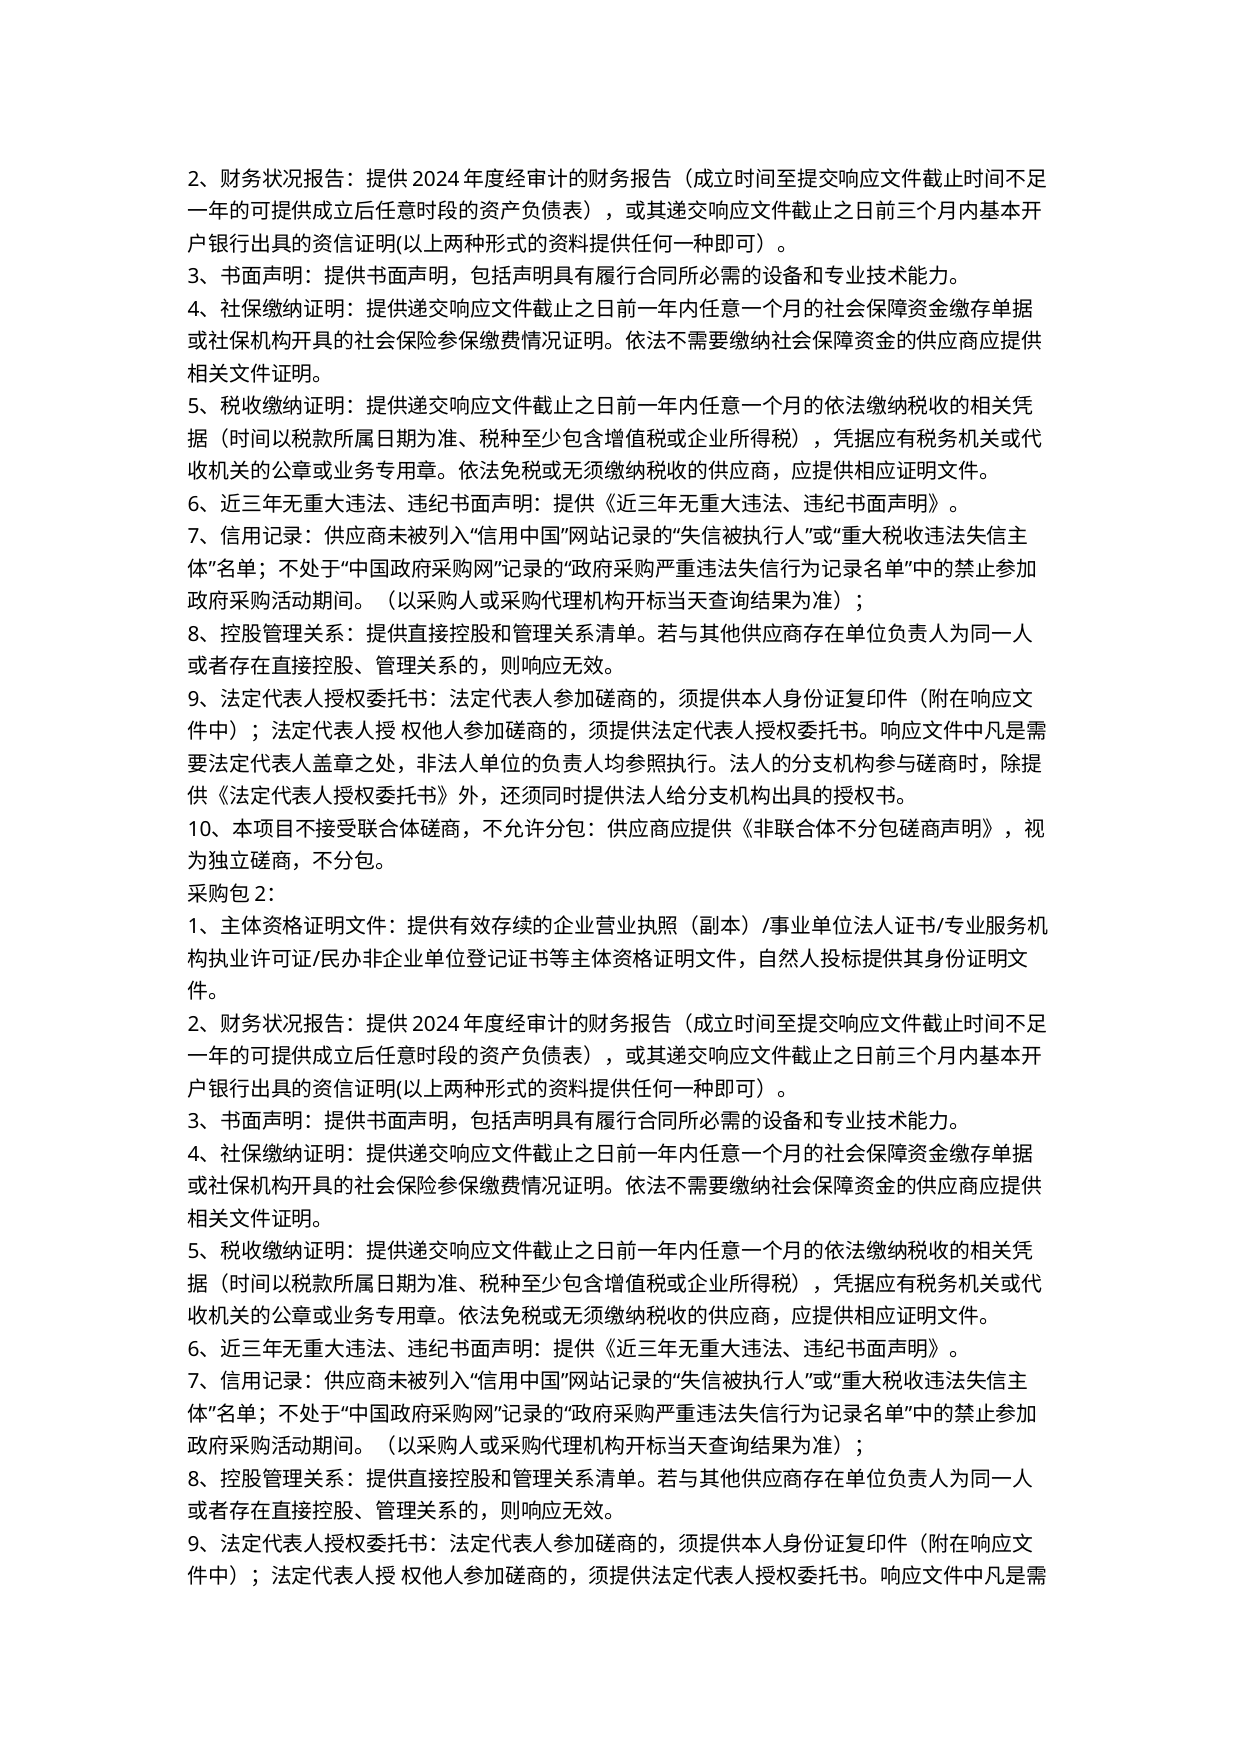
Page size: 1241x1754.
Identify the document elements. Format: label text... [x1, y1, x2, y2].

text 1、主体资格证明文件：提供有效存续的企业营业执照（副本）/事业单位法人证书/专业服务机构执业许可证/民办非企业单位登记证书等主体资格证明文件，自然人投标提供其身份证明文件。 [187, 909, 1053, 1007]
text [187, 1527, 1053, 1592]
text 7、信用记录：供应商未被列入“信用中国”网站记录的“失信被执行人”或“重大税收违法失信主体”名单；不处于“中国政府采购网”记录的“政府采购严重违法失信行为记录名单”中的禁止参加政府采购活动期间。（以采购人或采购代理机构开标当天查询结果为准）； [187, 1364, 1053, 1462]
text 8、控股管理关系：提供直接控股和管理关系清单。若与其他供应商存在单位负责人为同一人或者存在直接控股、管理关系的，则响应无效。 [187, 1462, 1053, 1527]
text 5、税收缴纳证明：提供递交响应文件截止之日前一年内任意一个月的依法缴纳税收的相关凭据（时间以税款所属日期为准、税种至少包含增值税或企业所得税），凭据应有税务机关或代收机关的公章或业务专用章。依法免税或无须缴纳税收的供应商，应提供相应证明文件。 [187, 389, 1053, 487]
text 4、社保缴纳证明：提供递交响应文件截止之日前一年内任意一个月的社会保障资金缴存单据或社保机构开具的社会保险参保缴费情况证明。依法不需要缴纳社会保障资金的供应商应提供相关文件证明。 [187, 1137, 1053, 1234]
text 3、书面声明：提供书面声明，包括声明具有履行合同所必需的设备和专业技术能力。 [187, 1104, 1053, 1137]
text 采购包2： [187, 877, 1053, 909]
text 4、社保缴纳证明：提供递交响应文件截止之日前一年内任意一个月的社会保障资金缴存单据或社保机构开具的社会保险参保缴费情况证明。依法不需要缴纳社会保障资金的供应商应提供相关文件证明。 [187, 292, 1053, 389]
text 7、信用记录：供应商未被列入“信用中国”网站记录的“失信被执行人”或“重大税收违法失信主体”名单；不处于“中国政府采购网”记录的“政府采购严重违法失信行为记录名单”中的禁止参加政府采购活动期间。（以采购人或采购代理机构开标当天查询结果为准）； [187, 519, 1053, 617]
text 2、财务状况报告：提供2024年度经审计的财务报告（成立时间至提交响应文件截止时间不足一年的可提供成立后任意时段的资产负债表），或其递交响应文件截止之日前三个月内基本开户银行出具的资信证明(以上两种形式的资料提供任何一种即可）。 [187, 1007, 1053, 1104]
text 10、本项目不接受联合体磋商，不允许分包：供应商应提供《非联合体不分包磋商声明》，视为独立磋商，不分包。 [187, 812, 1053, 877]
text 2、财务状况报告：提供2024年度经审计的财务报告（成立时间至提交响应文件截止时间不足一年的可提供成立后任意时段的资产负债表），或其递交响应文件截止之日前三个月内基本开户银行出具的资信证明(以上两种形式的资料提供任何一种即可）。 [187, 162, 1053, 259]
text 8、控股管理关系：提供直接控股和管理关系清单。若与其他供应商存在单位负责人为同一人或者存在直接控股、管理关系的，则响应无效。 [187, 617, 1053, 682]
text 6、近三年无重大违法、违纪书面声明：提供《近三年无重大违法、违纪书面声明》。 [187, 1332, 1053, 1364]
text 6、近三年无重大违法、违纪书面声明：提供《近三年无重大违法、违纪书面声明》。 [187, 487, 1053, 519]
text 5、税收缴纳证明：提供递交响应文件截止之日前一年内任意一个月的依法缴纳税收的相关凭据（时间以税款所属日期为准、税种至少包含增值税或企业所得税），凭据应有税务机关或代收机关的公章或业务专用章。依法免税或无须缴纳税收的供应商，应提供相应证明文件。 [187, 1234, 1053, 1332]
text 3、书面声明：提供书面声明，包括声明具有履行合同所必需的设备和专业技术能力。 [187, 259, 1053, 292]
